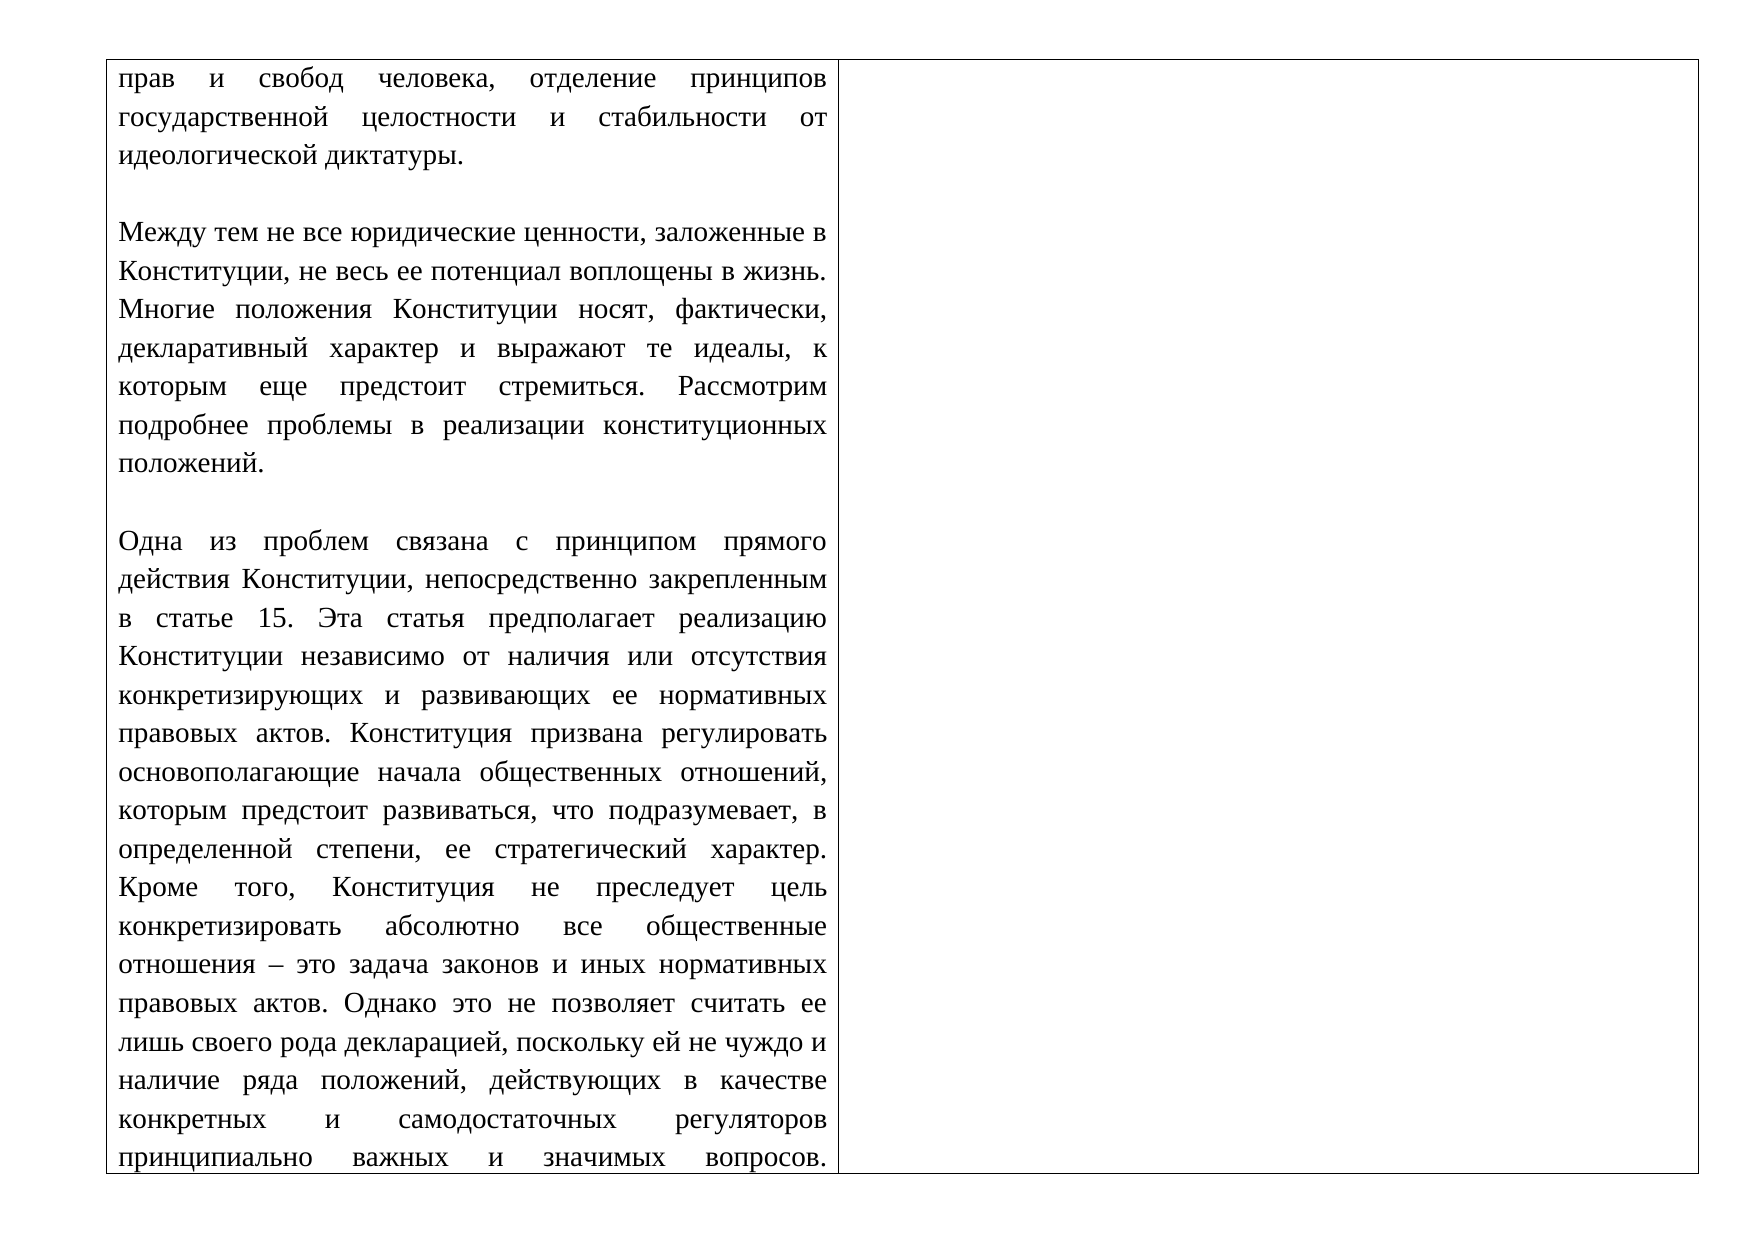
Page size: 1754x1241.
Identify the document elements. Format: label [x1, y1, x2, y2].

table_cell [839, 60, 1698, 1173]
table_cell [107, 60, 838, 1173]
